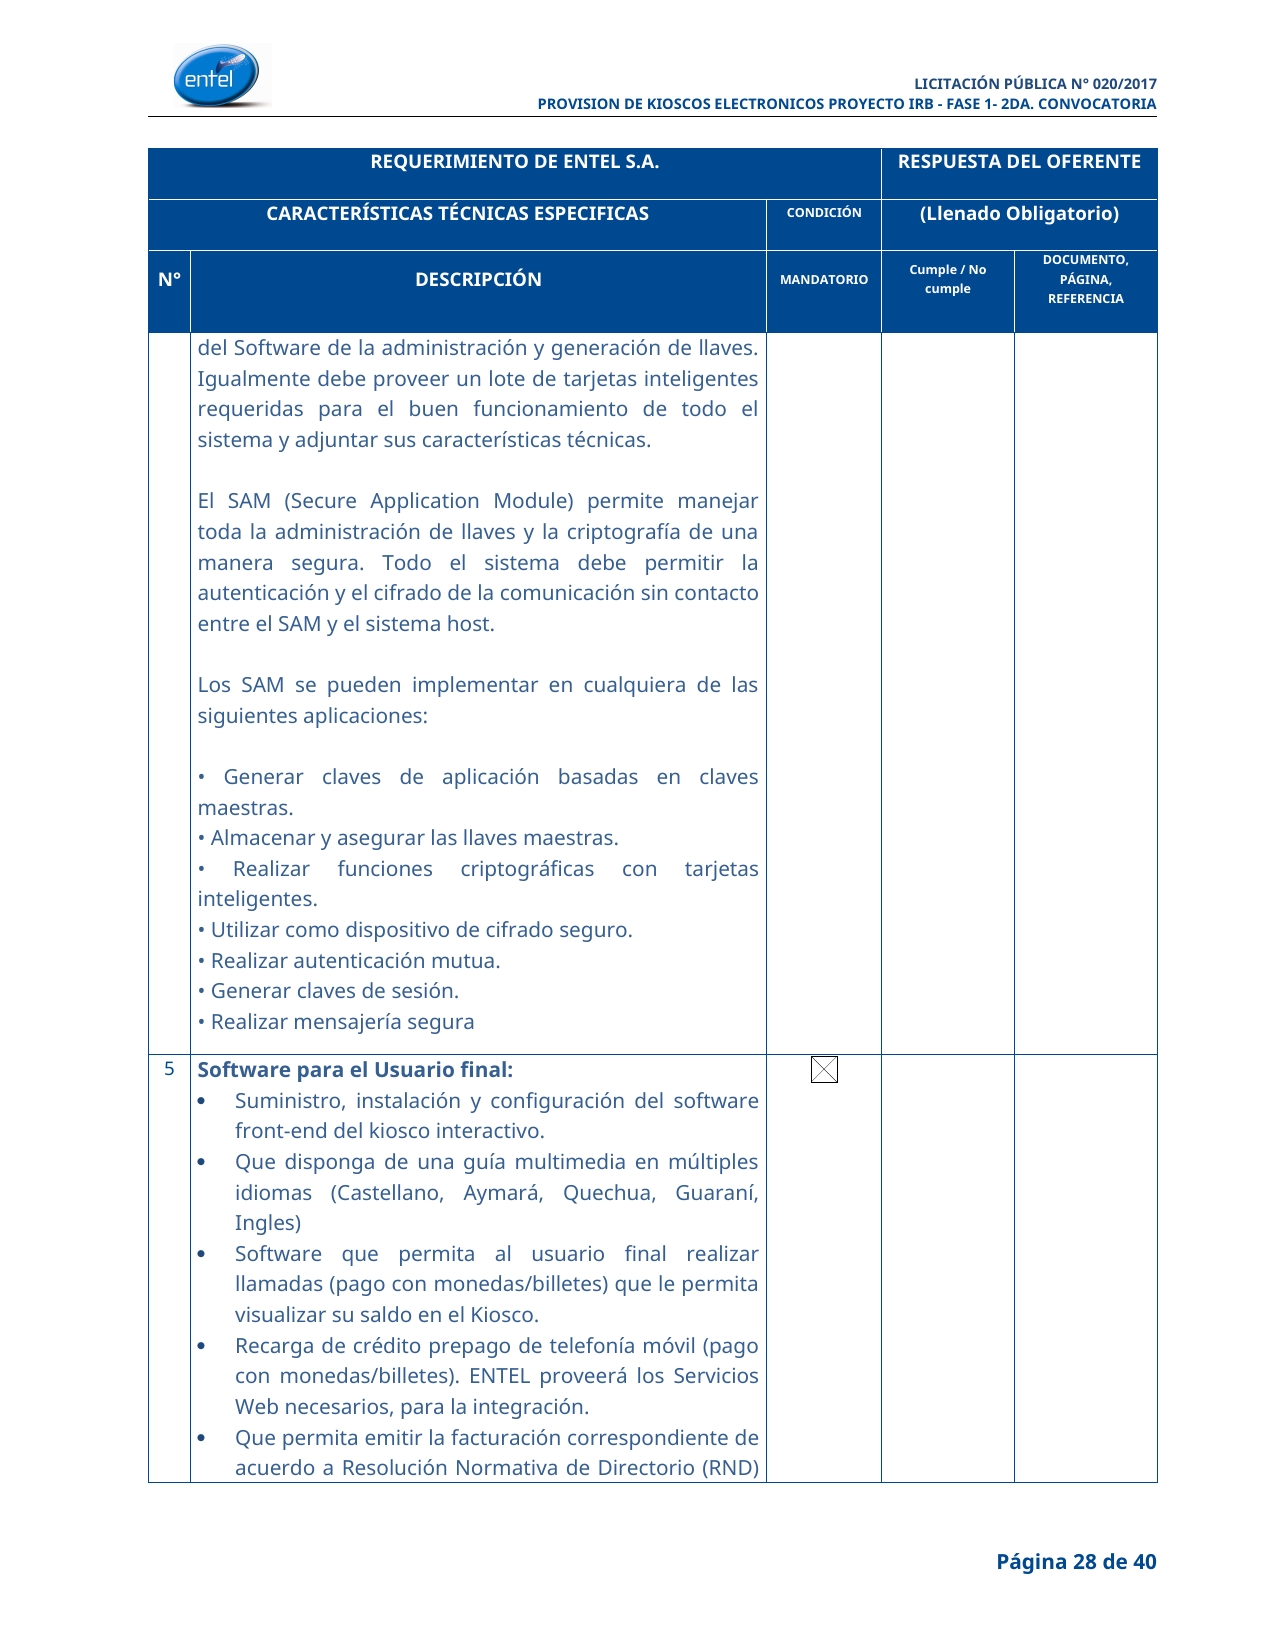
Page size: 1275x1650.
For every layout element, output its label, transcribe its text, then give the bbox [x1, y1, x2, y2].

table_cell 5 [149, 1055, 190, 1482]
table_header RESPUESTA DEL OFERENTE [882, 149, 1157, 199]
table_header REQUERIMIENTO DE ENTEL S.A. [149, 149, 881, 199]
table_cell [767, 1055, 881, 1482]
table_cell CONDICIÓN [767, 200, 881, 250]
table_cell [1015, 1055, 1157, 1482]
table_cell MANDATORIO [767, 251, 881, 332]
table_cell (Llenado Obligatorio) [882, 200, 1157, 250]
table_cell Cumple / No cumple [882, 251, 1014, 332]
picture [173, 43, 272, 108]
table_cell 4 [149, 333, 190, 1054]
table_cell [1015, 333, 1157, 1054]
table_cell DESCRIPCIÓN [191, 251, 766, 332]
table_cell [882, 333, 1014, 1054]
table_cell DOCUMENTO, PÁGINA, REFERENCIA [1015, 251, 1157, 332]
table_cell [882, 1055, 1014, 1482]
table_cell CARACTERÍSTICAS TÉCNICAS ESPECIFICAS [149, 200, 766, 250]
table_cell N° [149, 251, 190, 332]
table_cell [767, 333, 881, 1054]
